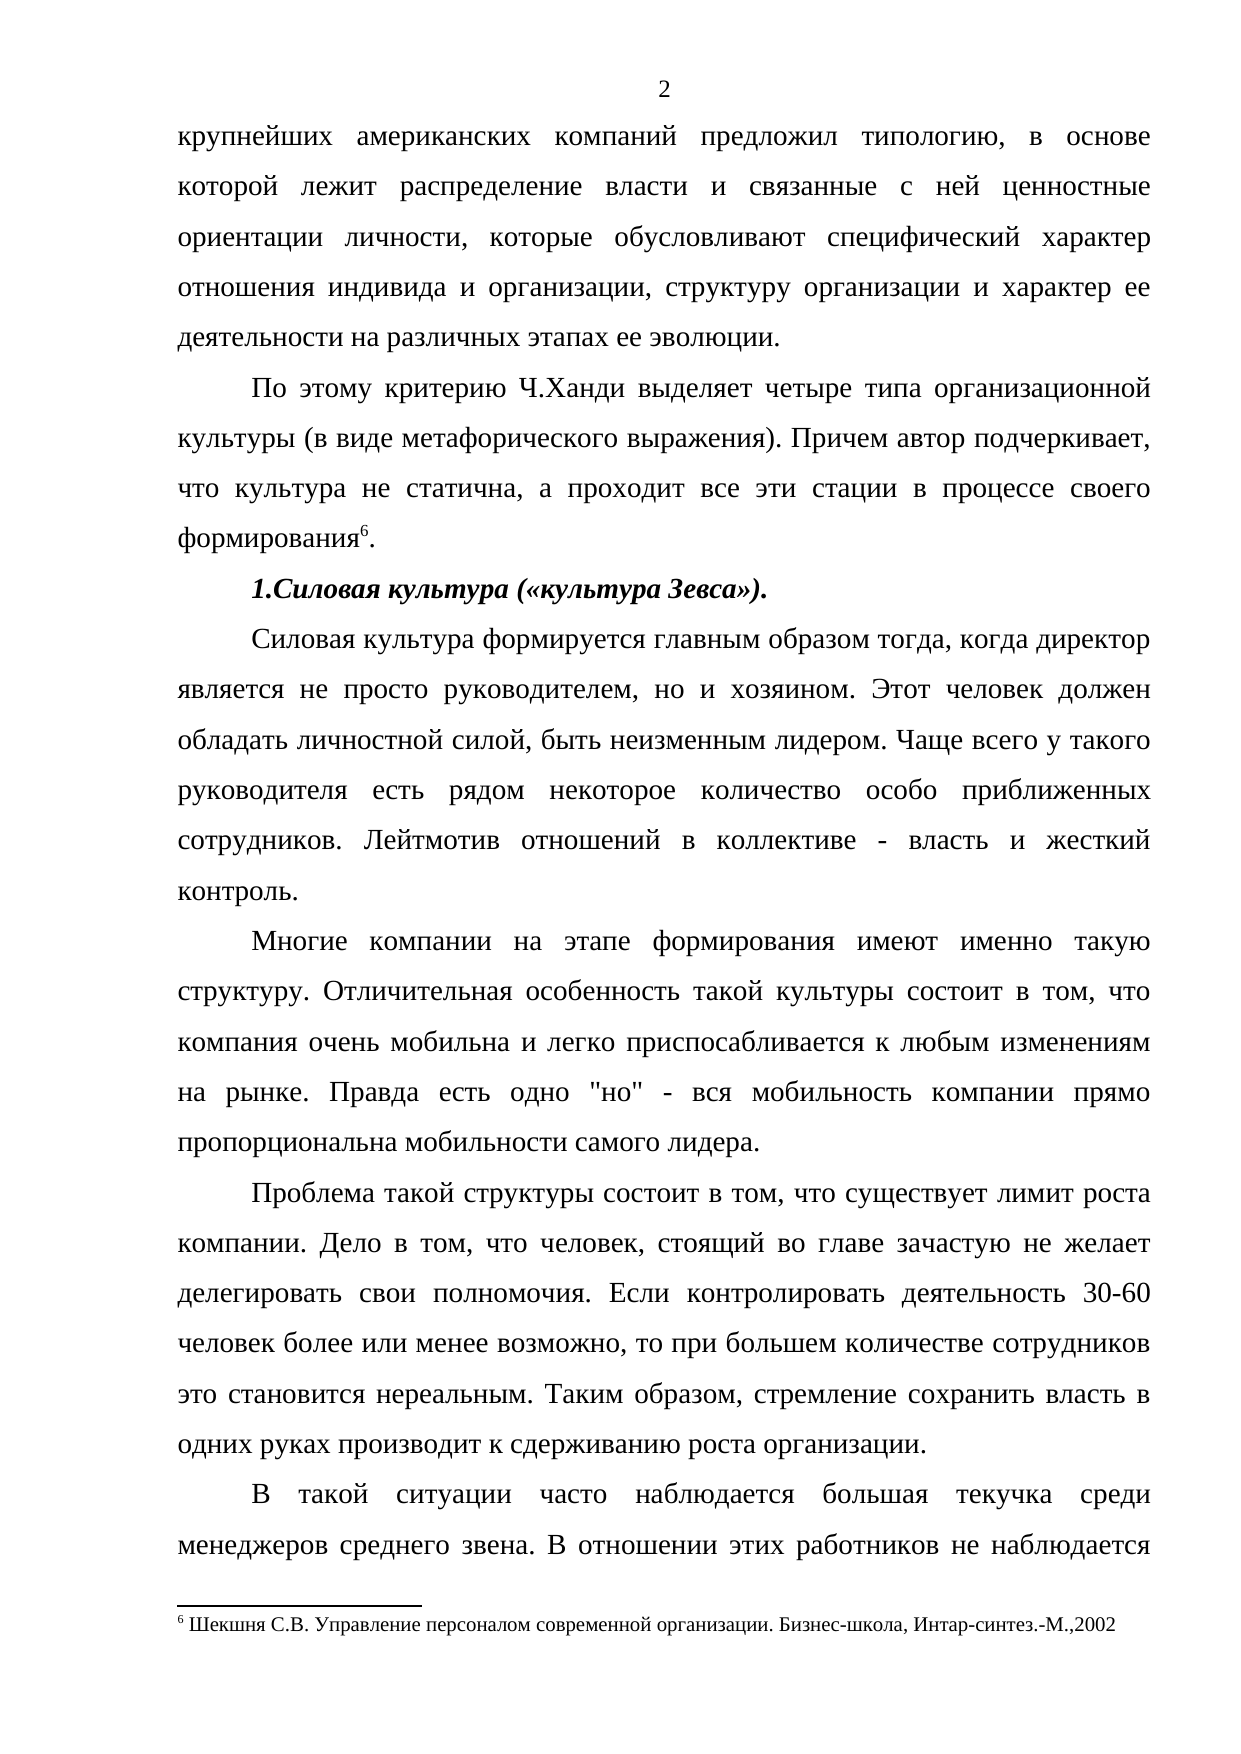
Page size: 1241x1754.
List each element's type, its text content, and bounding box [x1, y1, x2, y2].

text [177, 1477, 1152, 1560]
text По этому критерию Ч.Ханди выделяет четыре типа организационной культуры (в виде метафорического выражения). Причем автор подчеркивает, что культура не статична, а проходит все эти стации в процессе своего формирования. [177, 370, 1152, 554]
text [177, 118, 1152, 353]
text Многие компании на этапе формирования имеют именно такую структуру. Отличительная особенность такой культуры состоит в том, что компания очень мобильна и легко приспосабливается к любым изменениям на рынке. Правда есть одно "но" - вся мобильность компании прямо пропорциональна мобильности самого лидера. [177, 923, 1152, 1158]
text 1.Силовая культура («культура Зевса»). [177, 571, 1152, 604]
text Силовая культура формируется главным образом тогда, когда директор является не просто руководителем, но и хозяином. Этот человек должен обладать личностной силой, быть неизменным лидером. Чаще всего у такого руководителя есть рядом некоторое количество особо приближенных сотрудников. Лейтмотив отношений в коллективе - власть и жесткий контроль. [177, 621, 1152, 906]
text Проблема такой структуры состоит в том, что существует лимит роста компании. Дело в том, что человек, стоящий во главе зачастую не желает делегировать свои полномочия. Если контролировать деятельность 30-60 человек более или менее возможно, то при большем количестве сотрудников это становится нереальным. Таким образом, стремление сохранить власть в одних руках производит к сдерживанию роста организации. [177, 1175, 1152, 1460]
